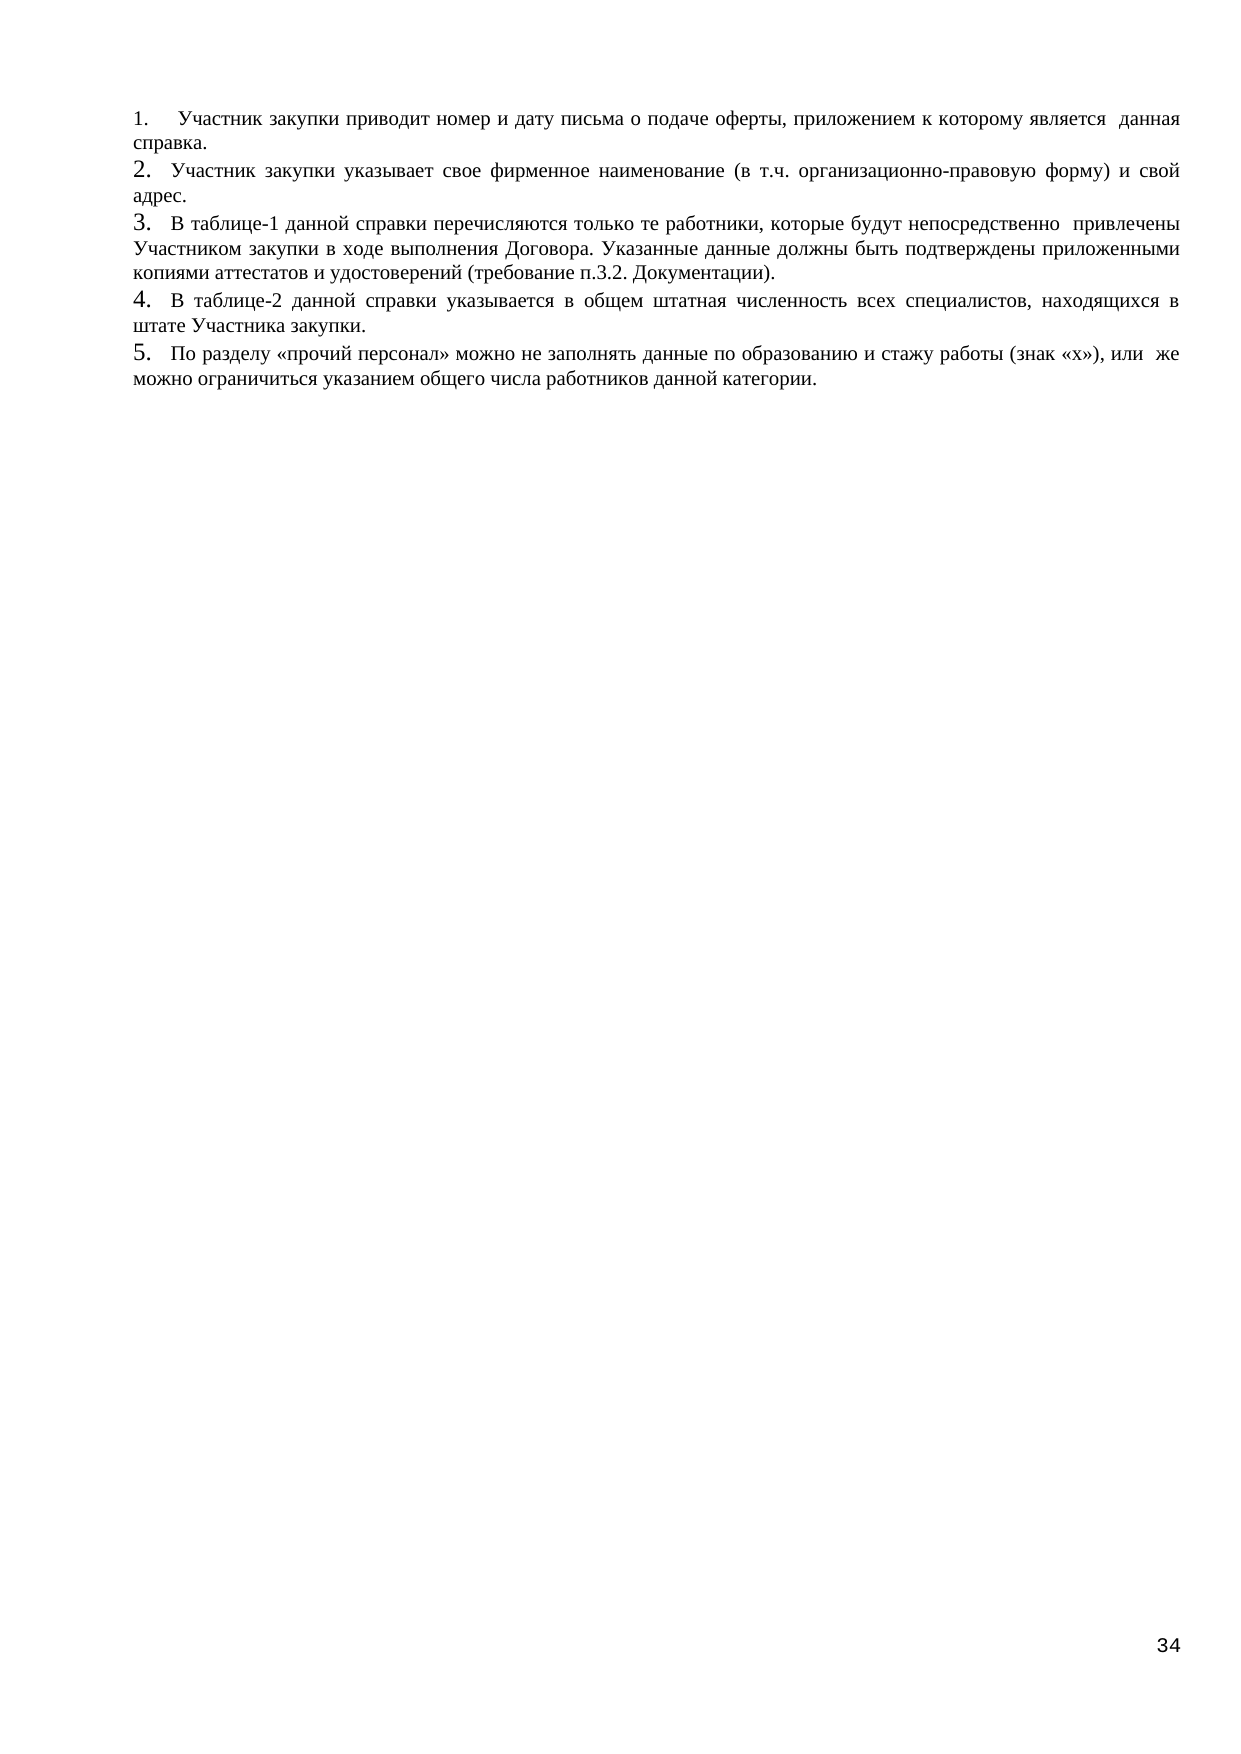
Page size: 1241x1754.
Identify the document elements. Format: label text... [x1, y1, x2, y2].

list В таблице-2 данной справки указывается в общем штатная численность всех специалистов, находящихся в штате Участника закупки. [133, 284, 1181, 337]
list По разделу «прочий персонал» можно не заполнять данные по образованию и стажу работы (знак «х»), или же можно ограничиться указанием общего числа работников данной категории. [133, 337, 1181, 390]
list В таблице-1 данной справки перечисляются только те работники, которые будут непосредственно привлечены Участником закупки в ходе выполнения Договора. Указанные данные должны быть подтверждены приложенными копиями аттестатов и удостоверений (требование п.3.2. Документации). [133, 207, 1181, 284]
list Участник закупки приводит номер и дату письма о подаче оферты, приложением к которому является данная справка. [133, 106, 1181, 154]
list Участник закупки указывает свое фирменное наименование (в т.ч. организационно-правовую форму) и свой адрес. [133, 154, 1181, 207]
